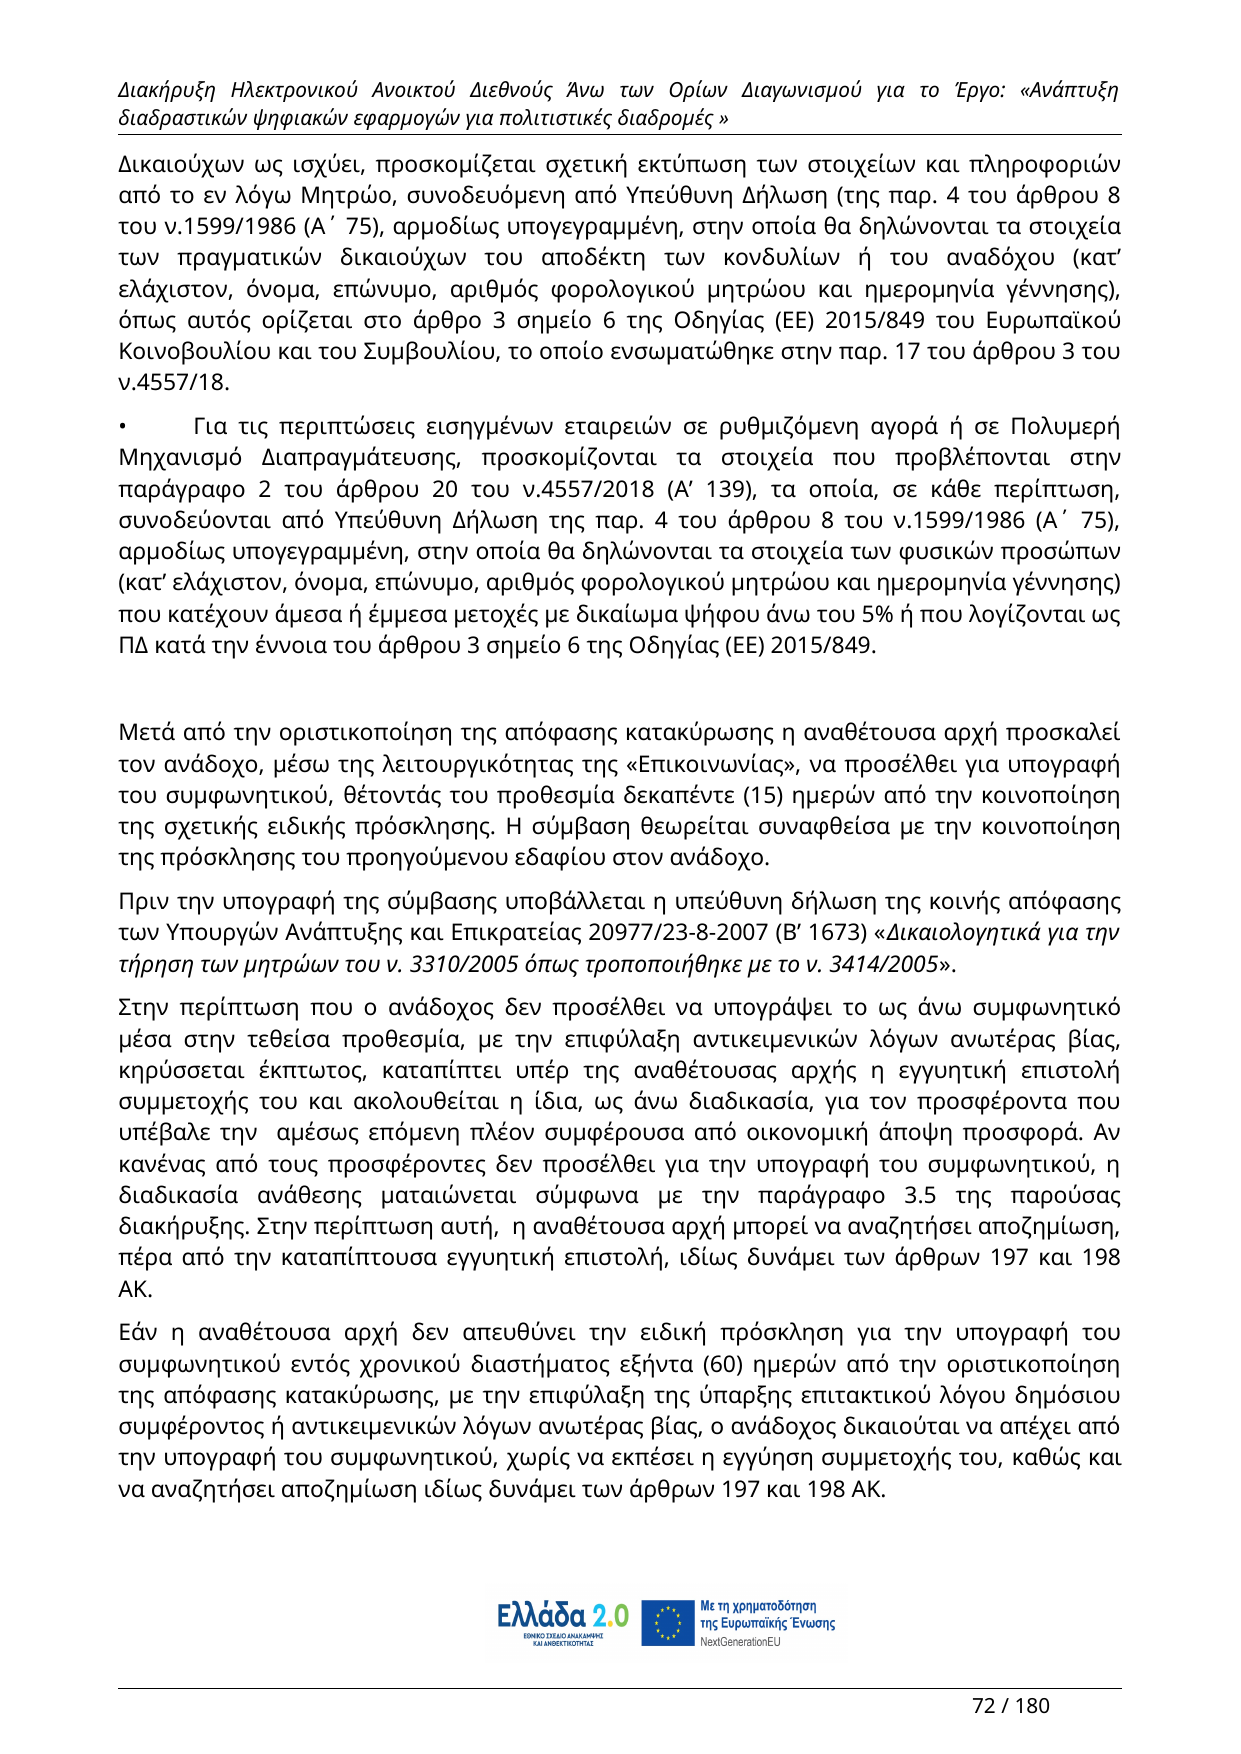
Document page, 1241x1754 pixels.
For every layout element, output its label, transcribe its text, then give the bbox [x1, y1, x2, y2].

picture [485, 1583, 848, 1663]
text Στην περίπτωση που ο ανάδοχος δεν προσέλθει να υπογράψει το ως άνω συμφωνητικό μέσα στην τεθείσα προθεσμία, με την επιφύλαξη αντικειμενικών λόγων ανωτέρας βίας, κηρύσσεται έκπτωτος, καταπίπτει υπέρ της αναθέτουσας αρχής η εγγυητική επιστολή συμμετοχής του και ακολουθείται η ίδια, ως άνω διαδικασία, για τον προσφέροντα που υπέβαλε την αμέσως επόμενη πλέον συμφέρουσα από οικονομική άποψη προσφορά. Αν κανένας από τους προσφέροντες δεν προσέλθει για την υπογραφή του συμφωνητικού, η διαδικασία ανάθεσης ματαιώνεται σύμφωνα με την παράγραφο 3.5 της παρούσας διακήρυξης. Στην περίπτωση αυτή, η αναθέτουσα αρχή μπορεί να αναζητήσει αποζημίωση, πέρα από την καταπίπτουσα εγγυητική επιστολή, ιδίως δυνάμει των άρθρων 197 και 198 ΑΚ. [118, 991, 1122, 1304]
text Εάν η αναθέτουσα αρχή δεν απευθύνει την ειδική πρόσκληση για την υπογραφή του συμφωνητικού εντός χρονικού διαστήματος εξήντα (60) ημερών από την οριστικοποίηση της απόφασης κατακύρωσης, με την επιφύλαξη της ύπαρξης επιτακτικού λόγου δημόσιου συμφέροντος ή αντικειμενικών λόγων ανωτέρας βίας, ο ανάδοχος δικαιούται να απέχει από την υπογραφή του συμφωνητικού, χωρίς να εκπέσει η εγγύηση συμμετοχής του, καθώς και να αναζητήσει αποζημίωση ιδίως δυνάμει των άρθρων 197 και 198 ΑΚ. [118, 1316, 1122, 1504]
text • Για τις περιπτώσεις εισηγμένων εταιρειών σε ρυθμιζόμενη αγορά ή σε Πολυμερή Μηχανισμό Διαπραγμάτευσης, προσκομίζονται τα στοιχεία που προβλέπονται στην παράγραφο 2 του άρθρου 20 του ν.4557/2018 (Α’ 139), τα οποία, σε κάθε περίπτωση, συνοδεύονται από Υπεύθυνη Δήλωση της παρ. 4 του άρθρου 8 του ν.1599/1986 (Α΄ 75), αρμοδίως υπογεγραμμένη, στην οποία θα δηλώνονται τα στοιχεία των φυσικών προσώπων (κατ’ ελάχιστον, όνομα, επώνυμο, αριθμός φορολογικού μητρώου και ημερομηνία γέννησης) που κατέχουν άμεσα ή έμμεσα μετοχές με δικαίωμα ψήφου άνω του 5% ή που λογίζονται ως ΠΔ κατά την έννοια του άρθρου 3 σημείο 6 της Οδηγίας (ΕΕ) 2015/849. [118, 410, 1122, 660]
text Πριν την υπογραφή της σύμβασης υποβάλλεται η υπεύθυνη δήλωση της κοινής απόφασης των Υπουργών Ανάπτυξης και Επικρατείας 20977/23-8-2007 (Β’ 1673) «Δικαιολογητικά για την τήρηση των μητρώων του ν. 3310/2005 όπως τροποποιήθηκε με το ν. 3414/2005». [118, 885, 1122, 979]
text Μετά από την οριστικοποίηση της απόφασης κατακύρωσης η αναθέτουσα αρχή προσκαλεί τον ανάδοχο, μέσω της λειτουργικότητας της «Επικοινωνίας», να προσέλθει για υπογραφή του συμφωνητικού, θέτοντάς του προθεσμία δεκαπέντε (15) ημερών από την κοινοποίηση της σχετικής ειδικής πρόσκλησης. Η σύμβαση θεωρείται συναφθείσα με την κοινοποίηση της πρόσκλησης του προηγούμενου εδαφίου στον ανάδοχο. [118, 716, 1122, 872]
